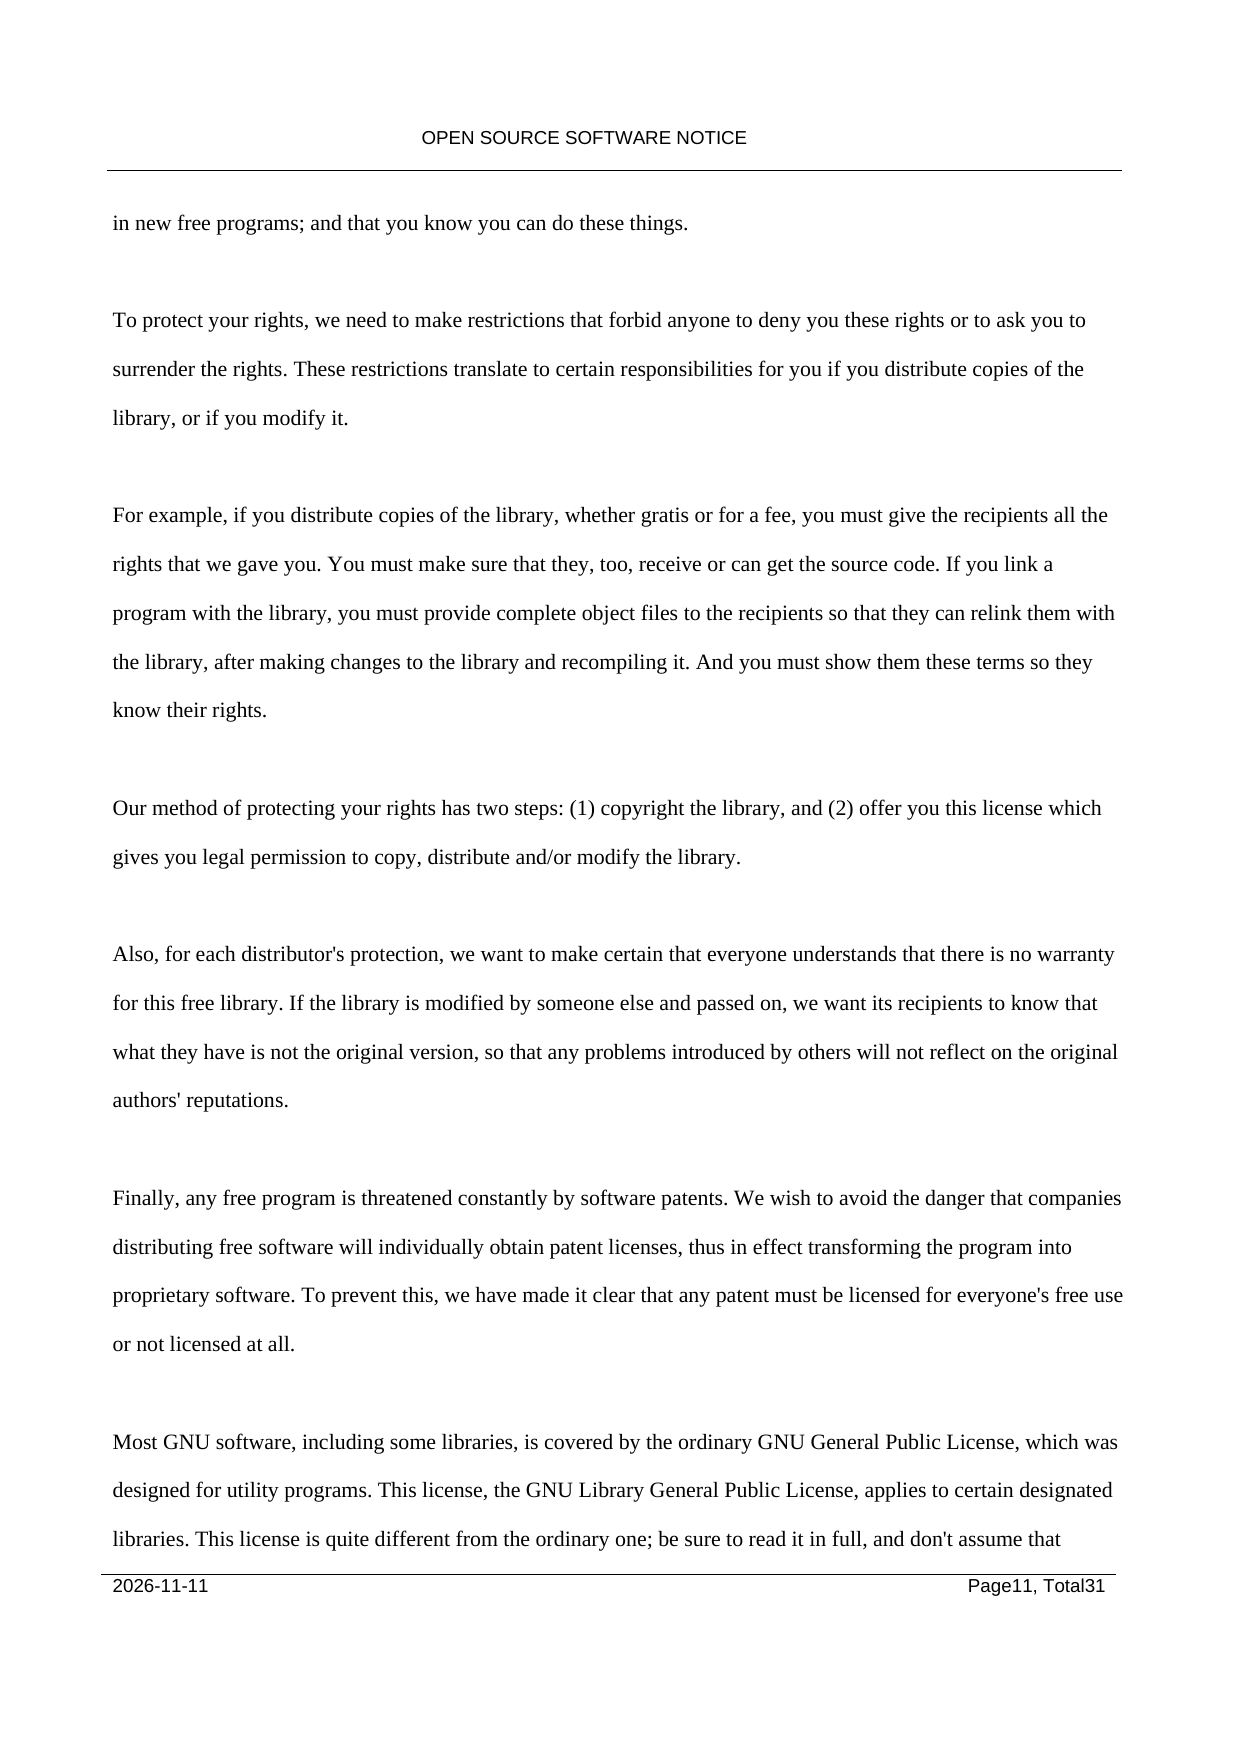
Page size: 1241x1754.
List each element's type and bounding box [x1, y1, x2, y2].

text [112, 206, 1128, 1555]
